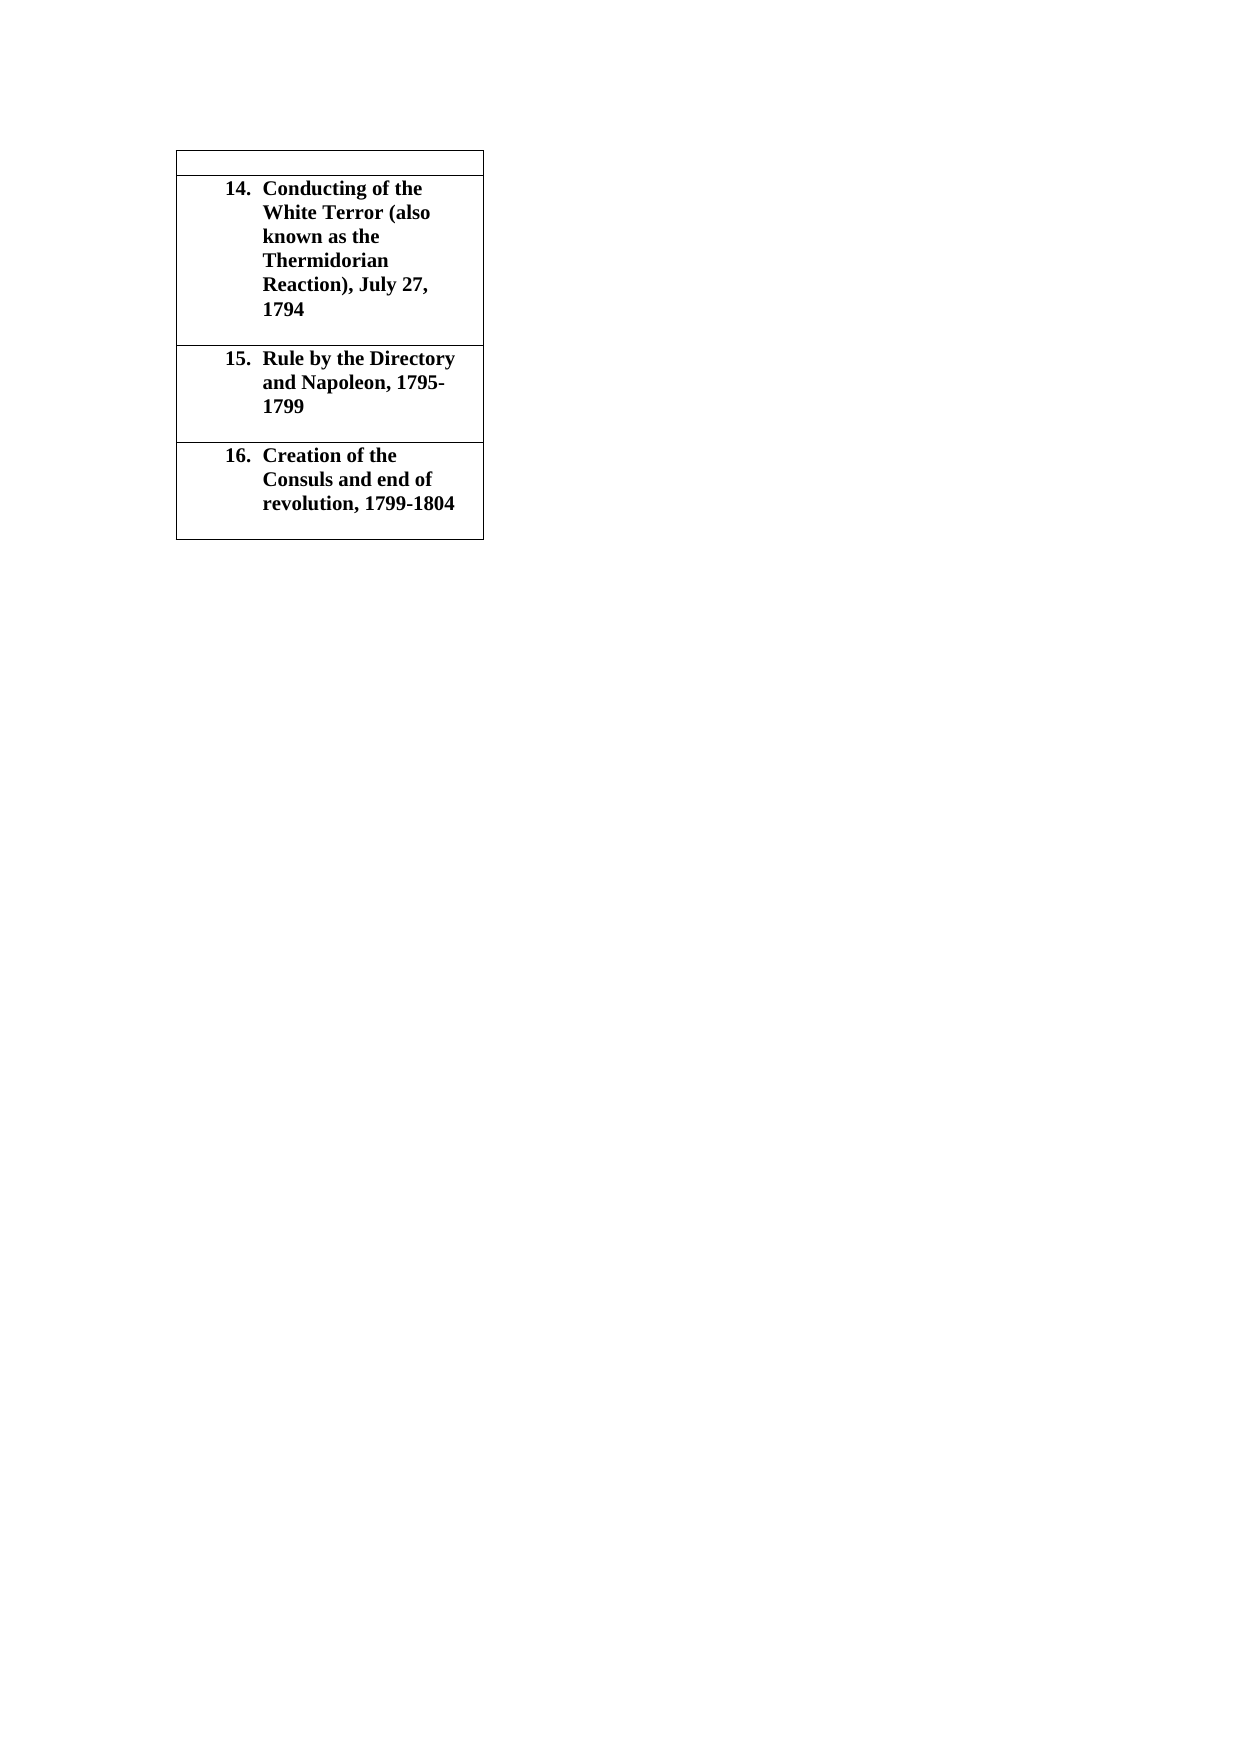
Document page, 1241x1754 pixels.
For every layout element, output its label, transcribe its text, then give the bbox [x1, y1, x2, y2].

table_cell Conducting of the White Terror (also known as the Thermidorian Reaction), July 27, 1794 [177, 176, 483, 344]
table_cell Creation of the Consuls and end of revolution, 1799-1804 [177, 443, 483, 539]
table_cell Rule by the Directory and Napoleon, 1795-1799 [177, 346, 483, 442]
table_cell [177, 151, 483, 175]
